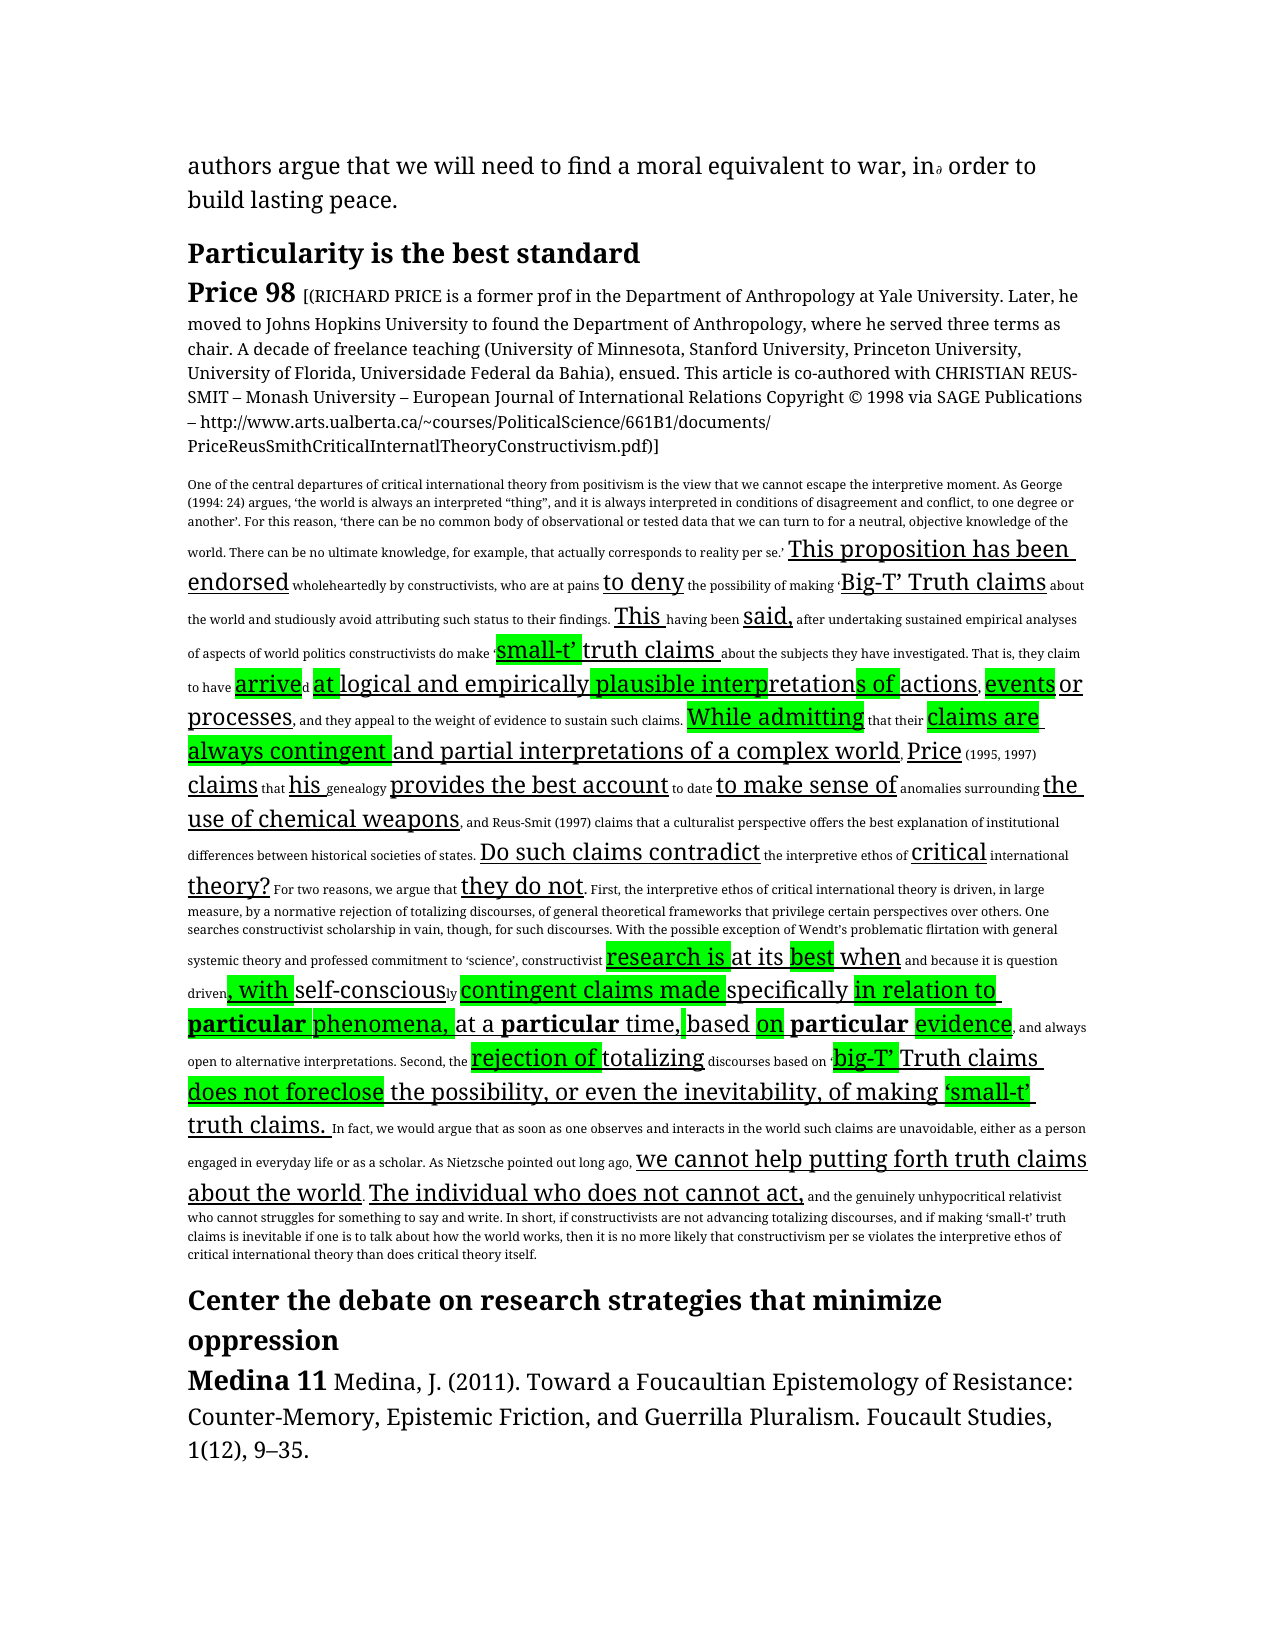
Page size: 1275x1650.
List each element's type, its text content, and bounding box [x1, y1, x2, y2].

text Medina 11 Medina, J. (2011). Toward a Foucaultian Epistemology of Resistance: Counter-Memory, Epistemic Friction, and Guerrilla Pluralism. Foucault Studies, 1(12), 9–35. [187, 1361, 1087, 1466]
text One of the central departures of critical international theory from positivism is the view that we cannot escape the interpretive moment. As George (1994: 24) argues, ‘the world is always an interpreted “thing”, and it is always interpreted in conditions of disagreement and conflict, to one degree or another’. For this reason, ‘there can be no common body of observational or tested data that we can turn to for a neutral, objective knowledge of the world. There can be no ultimate knowledge, for example, that actually corresponds to reality per se.’ This proposition has been endorsed wholeheartedly by constructivists, who are at pains to deny the possibility of making ‘Big-T’ Truth claims about the world and studiously avoid attributing such status to their findings. This having been said, after undertaking sustained empirical analyses of aspects of world politics constructivists do make ‘small-t’ truth claims about the subjects they have investigated. That is, they claim to have arrived at logical and empirically plausible interpretations of actions, events or processes, and they appeal to the weight of evidence to sustain such claims. While admitting that their claims are always contingent and partial interpretations of a complex world, Price (1995, 1997) claims that his genealogy provides the best account to date to make sense of anomalies surrounding the use of chemical weapons, and Reus-Smit (1997) claims that a culturalist perspective offers the best explanation of institutional differences between historical societies of states. Do such claims contradict the interpretive ethos of critical international theory? For two reasons, we argue that they do not. First, the interpretive ethos of critical international theory is driven, in large measure, by a normative rejection of totalizing discourses, of general theoretical frameworks that privilege certain perspectives over others. One searches constructivist scholarship in vain, though, for such discourses. With the possible exception of Wendt’s problematic flirtation with general systemic theory and professed commitment to ‘science’, constructivist research is at its best when and because it is question driven, with self-consciously contingent claims made specifically in relation to particular phenomena, at a particular time, based on particular evidence, and always open to alternative interpretations. Second, the rejection of totalizing discourses based on ‘big-T’ Truth claims does not foreclose the possibility, or even the inevitability, of making ‘small-t’ truth claims. In fact, we would argue that as soon as one observes and interacts in the world such claims are unavoidable, either as a person engaged in everyday life or as a scholar. As Nietzsche pointed out long ago, we cannot help putting forth truth claims about the world. The individual who does not cannot act, and the genuinely unhypocritical relativist who cannot struggles for something to say and write. In short, if constructivists are not advancing totalizing discourses, and if making ‘small-t’ truth claims is inevitable if one is to talk about how the world works, then it is no more likely that constructivism per se violates the interpretive ethos of critical international theory than does critical theory itself. [187, 476, 1087, 1263]
text Price 98 [(RICHARD PRICE is a former prof in the Department of Anthropology at Yale University. Later, he moved to Johns Hopkins University to found the Department of Anthropology, where he served three terms as chair. A decade of freelance teaching (University of Minnesota, Stanford University, Princeton University, University of Florida, Universidade Federal da Bahia), ensued. This article is co-authored with CHRISTIAN REUS-SMIT – Monash University – European Journal of International Relations Copyright © 1998 via SAGE Publications – http://www.arts.ualberta.ca/~courses/PoliticalScience/661B1/documents/PriceReusSmithCriticalInternatlTheoryConstructivism.pdf)] [187, 274, 1087, 458]
subtitle Particularity is the best standard [187, 234, 1087, 271]
subtitle Center the debate on research strategies that minimize oppression [187, 1282, 1087, 1358]
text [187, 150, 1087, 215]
